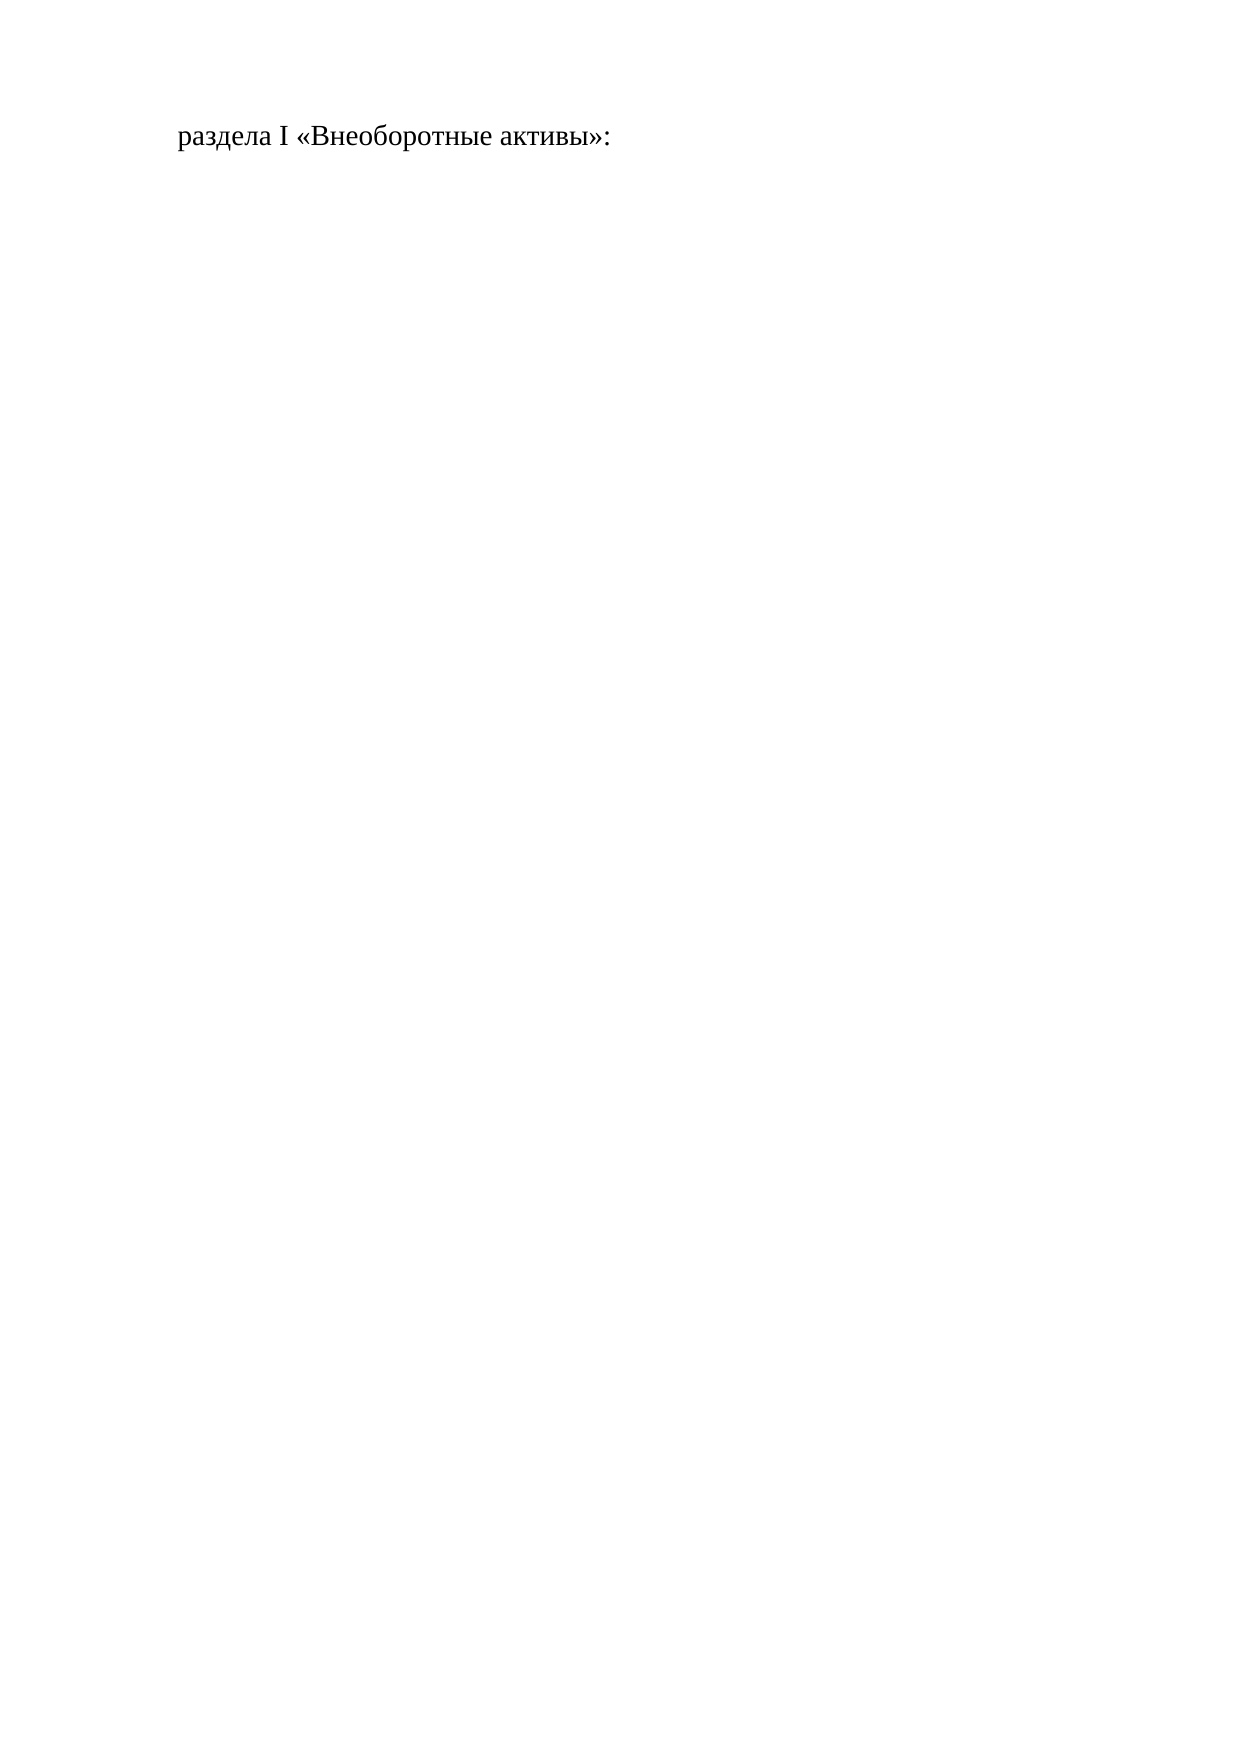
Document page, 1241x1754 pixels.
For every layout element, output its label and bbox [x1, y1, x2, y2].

text [177, 118, 1152, 152]
